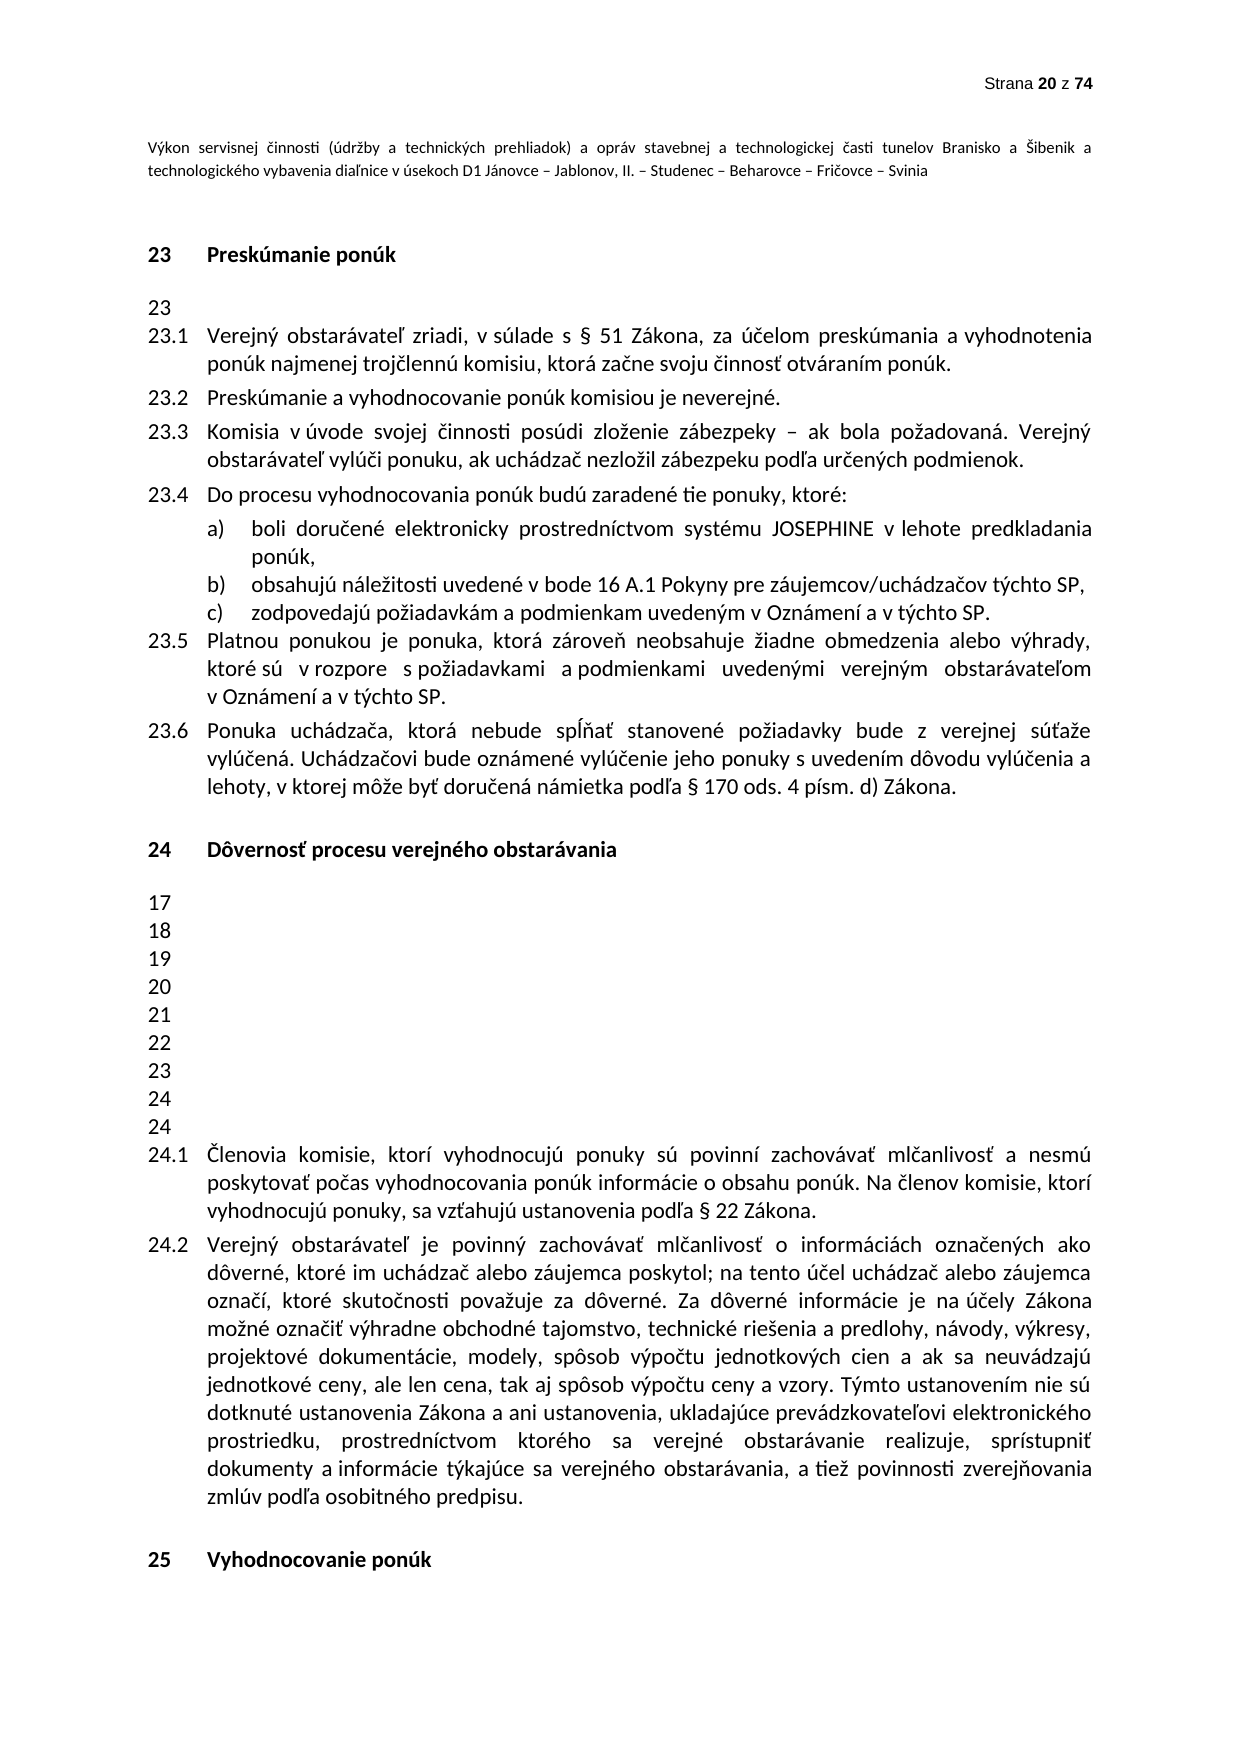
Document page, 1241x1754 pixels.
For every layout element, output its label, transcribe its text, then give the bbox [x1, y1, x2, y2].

list Členovia komisie, ktorí vyhodnocujú ponuky sú povinní zachovávať mlčanlivosť a nesmú poskytovať počas vyhodnocovania ponúk informácie o obsahu ponúk. Na členov komisie, ktorí vyhodnocujú ponuky, sa vzťahujú ustanovenia podľa § 22 Zákona. [148, 1140, 1092, 1224]
list Verejný obstarávateľ zriadi, v súlade s § 51 Zákona, za účelom preskúmania a vyhodnotenia ponúk najmenej trojčlennú komisiu, ktorá začne svoju činnosť otváraním ponúk. [148, 321, 1092, 377]
list Platnou ponukou je ponuka, ktorá zároveň neobsahuje žiadne obmedzenia alebo výhrady, ktoré sú v rozpore s požiadavkami a podmienkami uvedenými verejným obstarávateľom v Oznámení a v týchto SP. [148, 626, 1092, 710]
subtitle Dôvernosť procesu verejného obstarávania [148, 835, 1092, 863]
list Preskúmanie a vyhodnocovanie ponúk komisiou je neverejné. [148, 383, 1092, 411]
subtitle Preskúmanie ponúk [148, 240, 1092, 268]
list zodpovedajú požiadavkám a podmienkam uvedeným v Oznámení a v týchto SP. [207, 598, 1092, 626]
list obsahujú náležitosti uvedené v bode 16 A.1 Pokyny pre záujemcov/uchádzačov týchto SP, [207, 570, 1092, 598]
list Ponuka uchádzača, ktorá nebude spĺňať stanovené požiadavky bude z verejnej súťaže vylúčená. Uchádzačovi bude oznámené vylúčenie jeho ponuky s uvedením dôvodu vylúčenia a lehoty, v ktorej môže byť doručená námietka podľa § 170 ods. 4 písm. d) Zákona. [148, 716, 1092, 800]
subtitle Vyhodnocovanie ponúk [148, 1545, 1092, 1573]
list Do procesu vyhodnocovania ponúk budú zaradené tie ponuky, ktoré: [148, 480, 1092, 508]
list Komisia v úvode svojej činnosti posúdi zloženie zábezpeky – ak bola požadovaná. Verejný obstarávateľ vylúči ponuku, ak uchádzač nezložil zábezpeku podľa určených podmienok. [148, 417, 1092, 473]
list Verejný obstarávateľ je povinný zachovávať mlčanlivosť o informáciách označených ako dôverné, ktoré im uchádzač alebo záujemca poskytol; na tento účel uchádzač alebo záujemca označí, ktoré skutočnosti považuje za dôverné. Za dôverné informácie je na účely Zákona možné označiť výhradne obchodné tajomstvo, technické riešenia a predlohy, návody, výkresy, projektové dokumentácie, modely, spôsob výpočtu jednotkových cien a ak sa neuvádzajú jednotkové ceny, ale len cena, tak aj spôsob výpočtu ceny a vzory. Týmto ustanovením nie sú dotknuté ustanovenia Zákona a ani ustanovenia, ukladajúce prevádzkovateľovi elektronického prostriedku, prostredníctvom ktorého sa verejné obstarávanie realizuje, sprístupniť dokumenty a informácie týkajúce sa verejného obstarávania, a tiež povinnosti zverejňovania zmlúv podľa osobitného predpisu. [148, 1230, 1092, 1510]
list boli doručené elektronicky prostredníctvom systému JOSEPHINE v lehote predkladania ponúk, [207, 514, 1092, 570]
